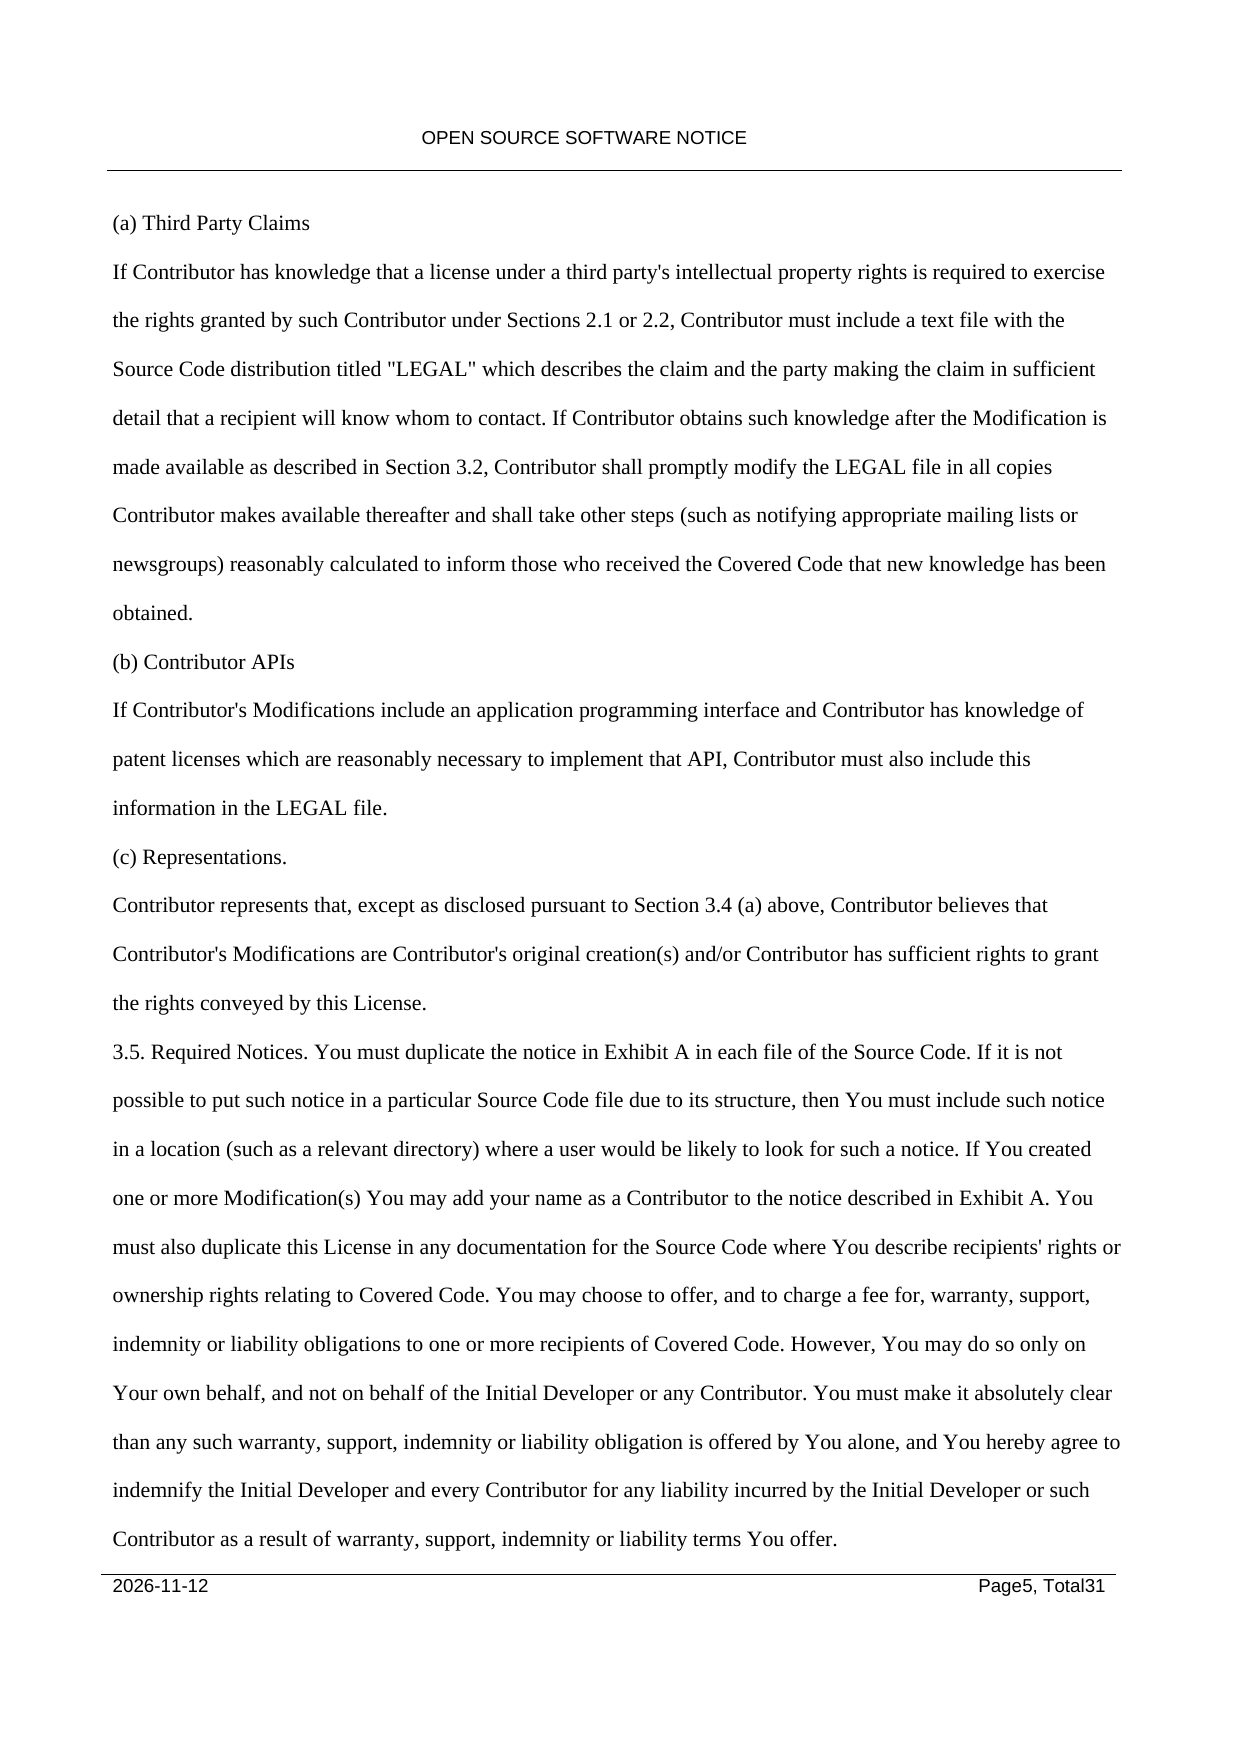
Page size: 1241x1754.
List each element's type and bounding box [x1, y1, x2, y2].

text [112, 206, 1128, 1555]
